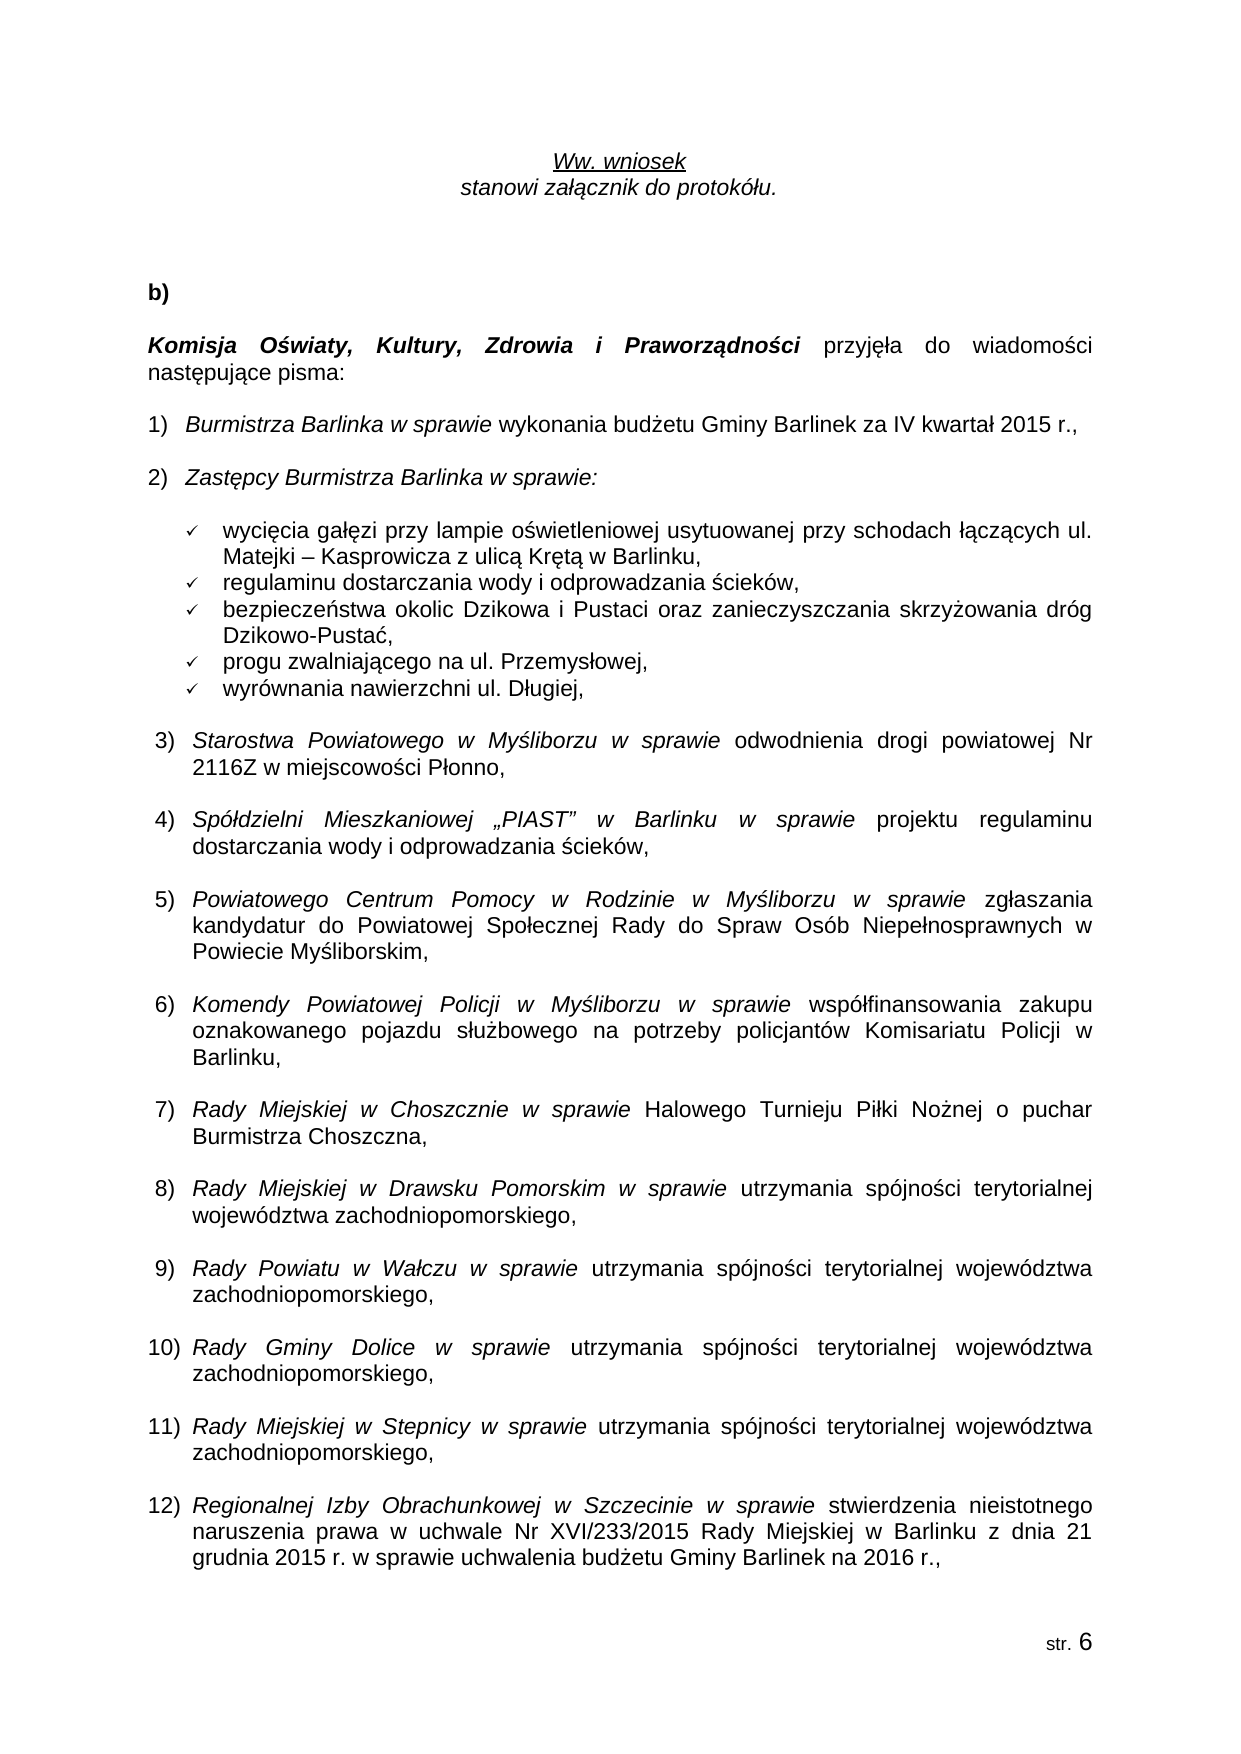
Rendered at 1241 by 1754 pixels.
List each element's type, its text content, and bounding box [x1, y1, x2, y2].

list Starostwa Powiatowego w Myśliborzu w sprawie odwodnienia drogi powiatowej Nr 2116Z w miejscowości Płonno, [154, 727, 1093, 780]
list Rady Gminy Dolice w sprawie utrzymania spójności terytorialnej województwa zachodniopomorskiego, [148, 1333, 1093, 1386]
list Spółdzielni Mieszkaniowej „PIAST” w Barlinku w sprawie projektu regulaminu dostarczania wody i odprowadzania ścieków, [154, 806, 1093, 859]
list Rady Miejskiej w Stepnicy w sprawie utrzymania spójności terytorialnej województwa zachodniopomorskiego, [148, 1413, 1093, 1465]
list Burmistrza Barlinka w sprawie wykonania budżetu Gminy Barlinek za IV kwartał 2015 r., [148, 411, 1093, 437]
list wycięcia gałęzi przy lampie oświetleniowej usytuowanej przy schodach łączących ul. Matejki – Kasprowicza z ulicą Krętą w Barlinku, [185, 517, 1093, 569]
text b) [148, 279, 1093, 306]
text Ww. wniosek [148, 148, 1093, 174]
list Komendy Powiatowej Policji w Myśliborzu w sprawie współfinansowania zakupu oznakowanego pojazdu służbowego na potrzeby policjantów Komisariatu Policji w Barlinku, [154, 991, 1093, 1070]
list Regionalnej Izby Obrachunkowej w Szczecinie w sprawie stwierdzenia nieistotnego naruszenia prawa w uchwale Nr XVI/233/2015 Rady Miejskiej w Barlinku z dnia 21 grudnia 2015 r. w sprawie uchwalenia budżetu Gminy Barlinek na 2016 r., [148, 1492, 1093, 1571]
list wyrównania nawierzchni ul. Długiej, [185, 675, 1093, 701]
text stanowi załącznik do protokółu. [148, 174, 1093, 200]
list bezpieczeństwa okolic Dzikowa i Pustaci oraz zanieczyszczania skrzyżowania dróg Dzikowo-Pustać, [185, 596, 1093, 648]
text Komisja Oświaty, Kultury, Zdrowia i Praworządności przyjęła do wiadomości następujące pisma: [148, 332, 1093, 385]
list Powiatowego Centrum Pomocy w Rodzinie w Myśliborzu w sprawie zgłaszania kandydatur do Powiatowej Społecznej Rady do Spraw Osób Niepełnosprawnych w Powiecie Myśliborskim, [154, 886, 1093, 964]
list regulaminu dostarczania wody i odprowadzania ścieków, [185, 569, 1093, 596]
list Rady Miejskiej w Choszcznie w sprawie Halowego Turnieju Piłki Nożnej o puchar Burmistrza Choszczna, [154, 1096, 1093, 1149]
list progu zwalniającego na ul. Przemysłowej, [185, 648, 1093, 675]
list Rady Miejskiej w Drawsku Pomorskim w sprawie utrzymania spójności terytorialnej województwa zachodniopomorskiego, [154, 1175, 1093, 1228]
list Zastępcy Burmistrza Barlinka w sprawie: [148, 464, 1093, 490]
list Rady Powiatu w Wałczu w sprawie utrzymania spójności terytorialnej województwa zachodniopomorskiego, [154, 1254, 1093, 1307]
